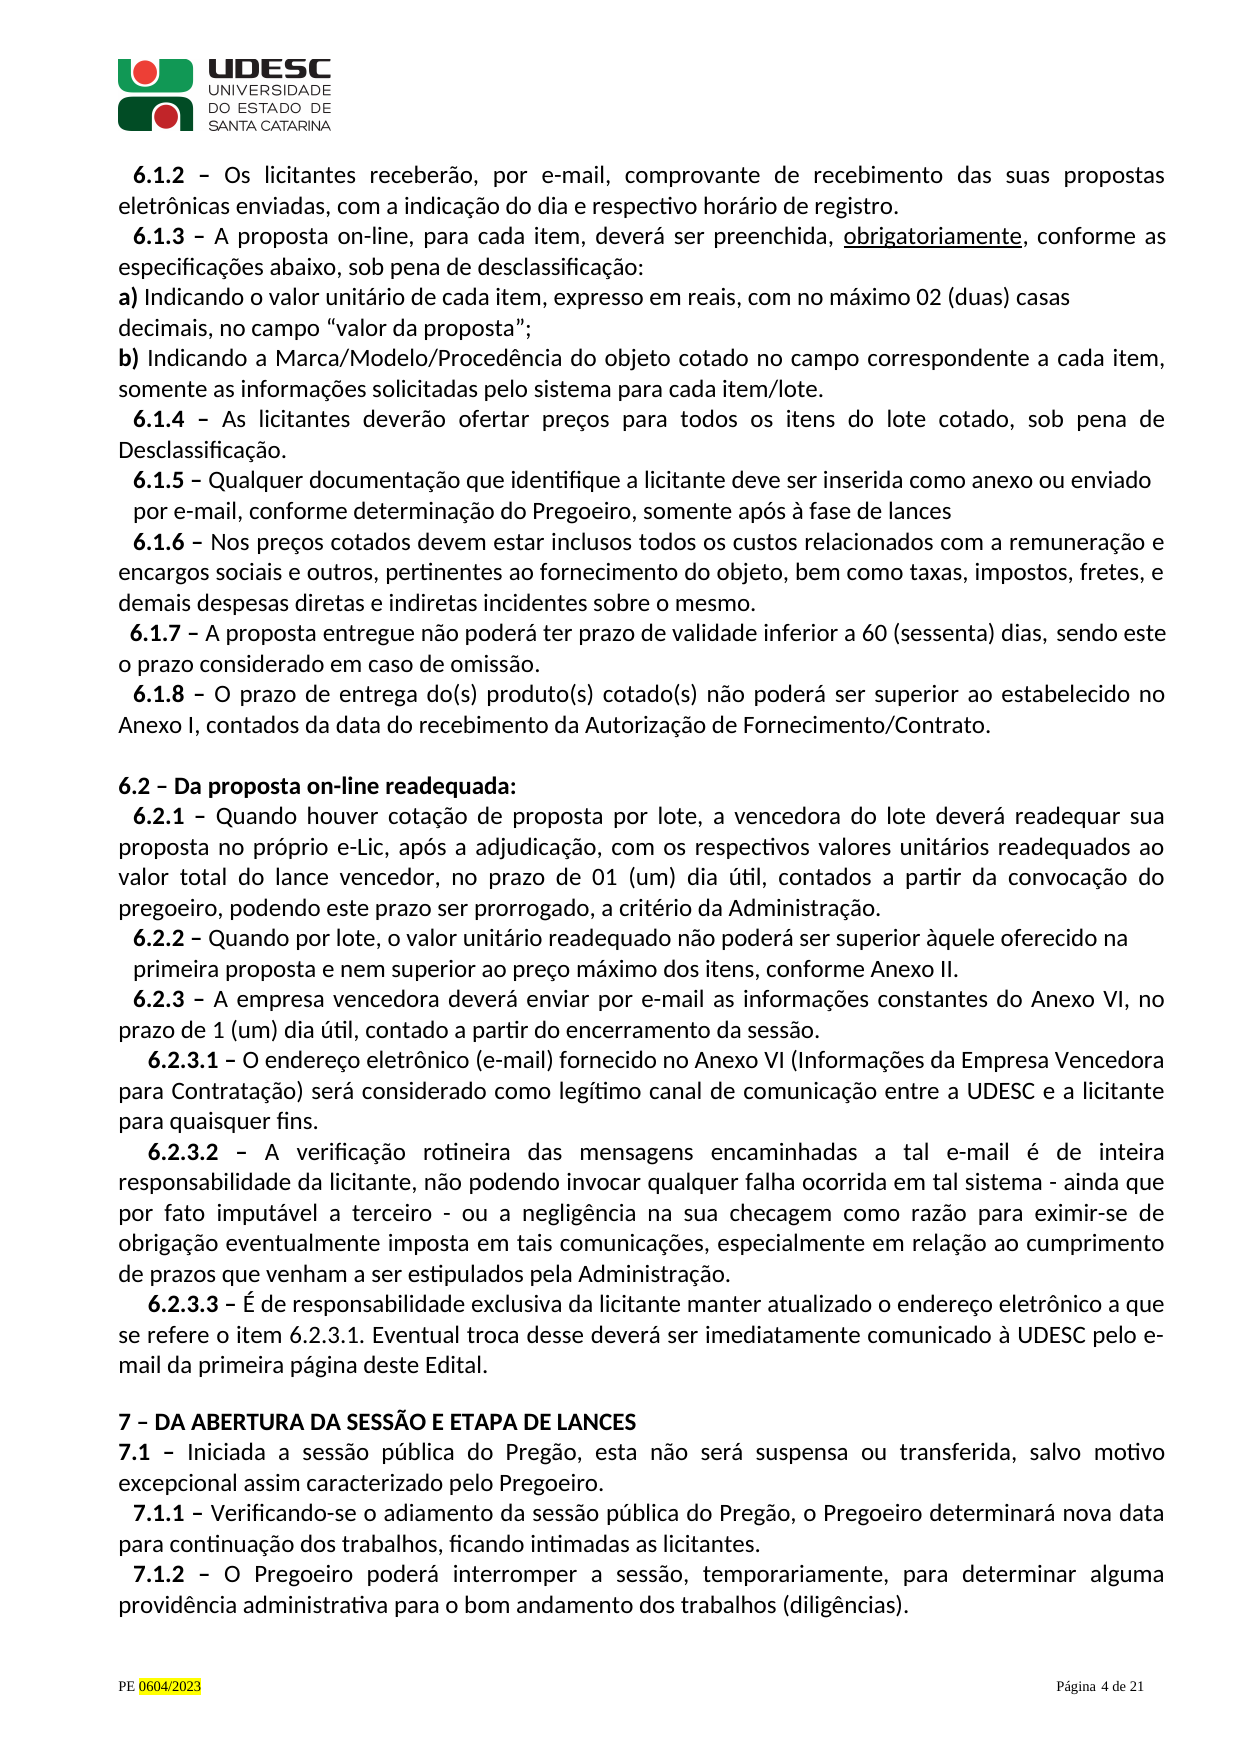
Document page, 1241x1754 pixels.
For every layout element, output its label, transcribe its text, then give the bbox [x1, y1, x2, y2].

text 7 – DA ABERTURA DA SESSÃO E ETAPA DE LANCES [118, 1406, 1166, 1436]
text 6.1.2 – Os licitantes receberão, por e-mail, comprovante de recebimento das suas propostas eletrônicas enviadas, com a indicação do dia e respectivo horário de registro. [118, 159, 1166, 220]
text 7.1 – Iniciada a sessão pública do Pregão, esta não será suspensa ou transferida, salvo motivo excepcional assim caracterizado pelo Pregoeiro. [118, 1436, 1166, 1497]
text 6.1.5 – Qualquer documentação que identifique a licitante deve ser inserida como anexo ou enviado [118, 464, 1166, 495]
text por e-mail, conforme determinação do Pregoeiro, somente após à fase de lances [118, 495, 1166, 526]
text 6.2.3.3 – É de responsabilidade exclusiva da licitante manter atualizado o endereço eletrônico a que se refere o item 6.2.3.1. Eventual troca desse deverá ser imediatamente comunicado à UDESC pelo e-mail da primeira página deste Edital. [118, 1289, 1166, 1380]
text 7.1.1 – Verificando-se o adiamento da sessão pública do Pregão, o Pregoeiro determinará nova data para continuação dos trabalhos, ficando intimadas as licitantes. [118, 1497, 1166, 1558]
text 6.1.6 – Nos preços cotados devem estar inclusos todos os custos relacionados com a remuneração e encargos sociais e outros, pertinentes ao fornecimento do objeto, bem como taxas, impostos, fretes, e demais despesas diretas e indiretas incidentes sobre o mesmo. 6.1.7 – A proposta entregue não poderá ter prazo de validade inferior a 60 (sessenta) dias, sendo este o prazo considerado em caso de omissão. [118, 526, 1166, 678]
text 6.1.3 – A proposta on-line, para cada item, deverá ser preenchida, obrigatoriamente, conforme as especificações abaixo, sob pena de desclassificação: [118, 220, 1166, 281]
text 6.1.4 – As licitantes deverão ofertar preços para todos os itens do lote cotado, sob pena de Desclassificação. [118, 403, 1166, 464]
text 6.2.2 – Quando por lote, o valor unitário readequado não poderá ser superior àquele oferecido na [118, 922, 1166, 953]
text decimais, no campo “valor da proposta”; [118, 312, 1166, 342]
text 6.2.1 – Quando houver cotação de proposta por lote, a vencedora do lote deverá readequar sua proposta no próprio e-Lic, após a adjudicação, com os respectivos valores unitários readequados ao valor total do lance vencedor, no prazo de 01 (um) dia útil, contados a partir da convocação do pregoeiro, podendo este prazo ser prorrogado, a critério da Administração. [118, 800, 1166, 922]
text 6.2.3.2 – A verificação rotineira das mensagens encaminhadas a tal e-mail é de inteira responsabilidade da licitante, não podendo invocar qualquer falha ocorrida em tal sistema - ainda que por fato imputável a terceiro - ou a negligência na sua checagem como razão para eximir-se de obrigação eventualmente imposta em tais comunicações, especialmente em relação ao cumprimento de prazos que venham a ser estipulados pela Administração. [118, 1136, 1166, 1289]
picture [118, 59, 331, 131]
text 6.2.3.1 – O endereço eletrônico (e-mail) fornecido no Anexo VI (Informações da Empresa Vencedora para Contratação) será considerado como legítimo canal de comunicação entre a UDESC e a licitante para quaisquer fins. [118, 1044, 1166, 1136]
text 6.2 – Da proposta on-line readequada: [118, 770, 1166, 800]
text 6.2.3 – A empresa vencedora deverá enviar por e-mail as informações constantes do Anexo VI, no prazo de 1 (um) dia útil, contado a partir do encerramento da sessão. [118, 983, 1166, 1044]
text 6.1.8 – O prazo de entrega do(s) produto(s) cotado(s) não poderá ser superior ao estabelecido no Anexo I, contados da data do recebimento da Autorização de Fornecimento/Contrato. [118, 678, 1166, 739]
text b) Indicando a Marca/Modelo/Procedência do objeto cotado no campo correspondente a cada item, somente as informações solicitadas pelo sistema para cada item/lote. [118, 342, 1166, 403]
text primeira proposta e nem superior ao preço máximo dos itens, conforme Anexo II. [118, 953, 1166, 983]
text a) Indicando o valor unitário de cada item, expresso em reais, com no máximo 02 (duas) casas [118, 281, 1166, 312]
text 7.1.2 – O Pregoeiro poderá interromper a sessão, temporariamente, para determinar alguma providência administrativa para o bom andamento dos trabalhos (diligências). [118, 1558, 1166, 1619]
